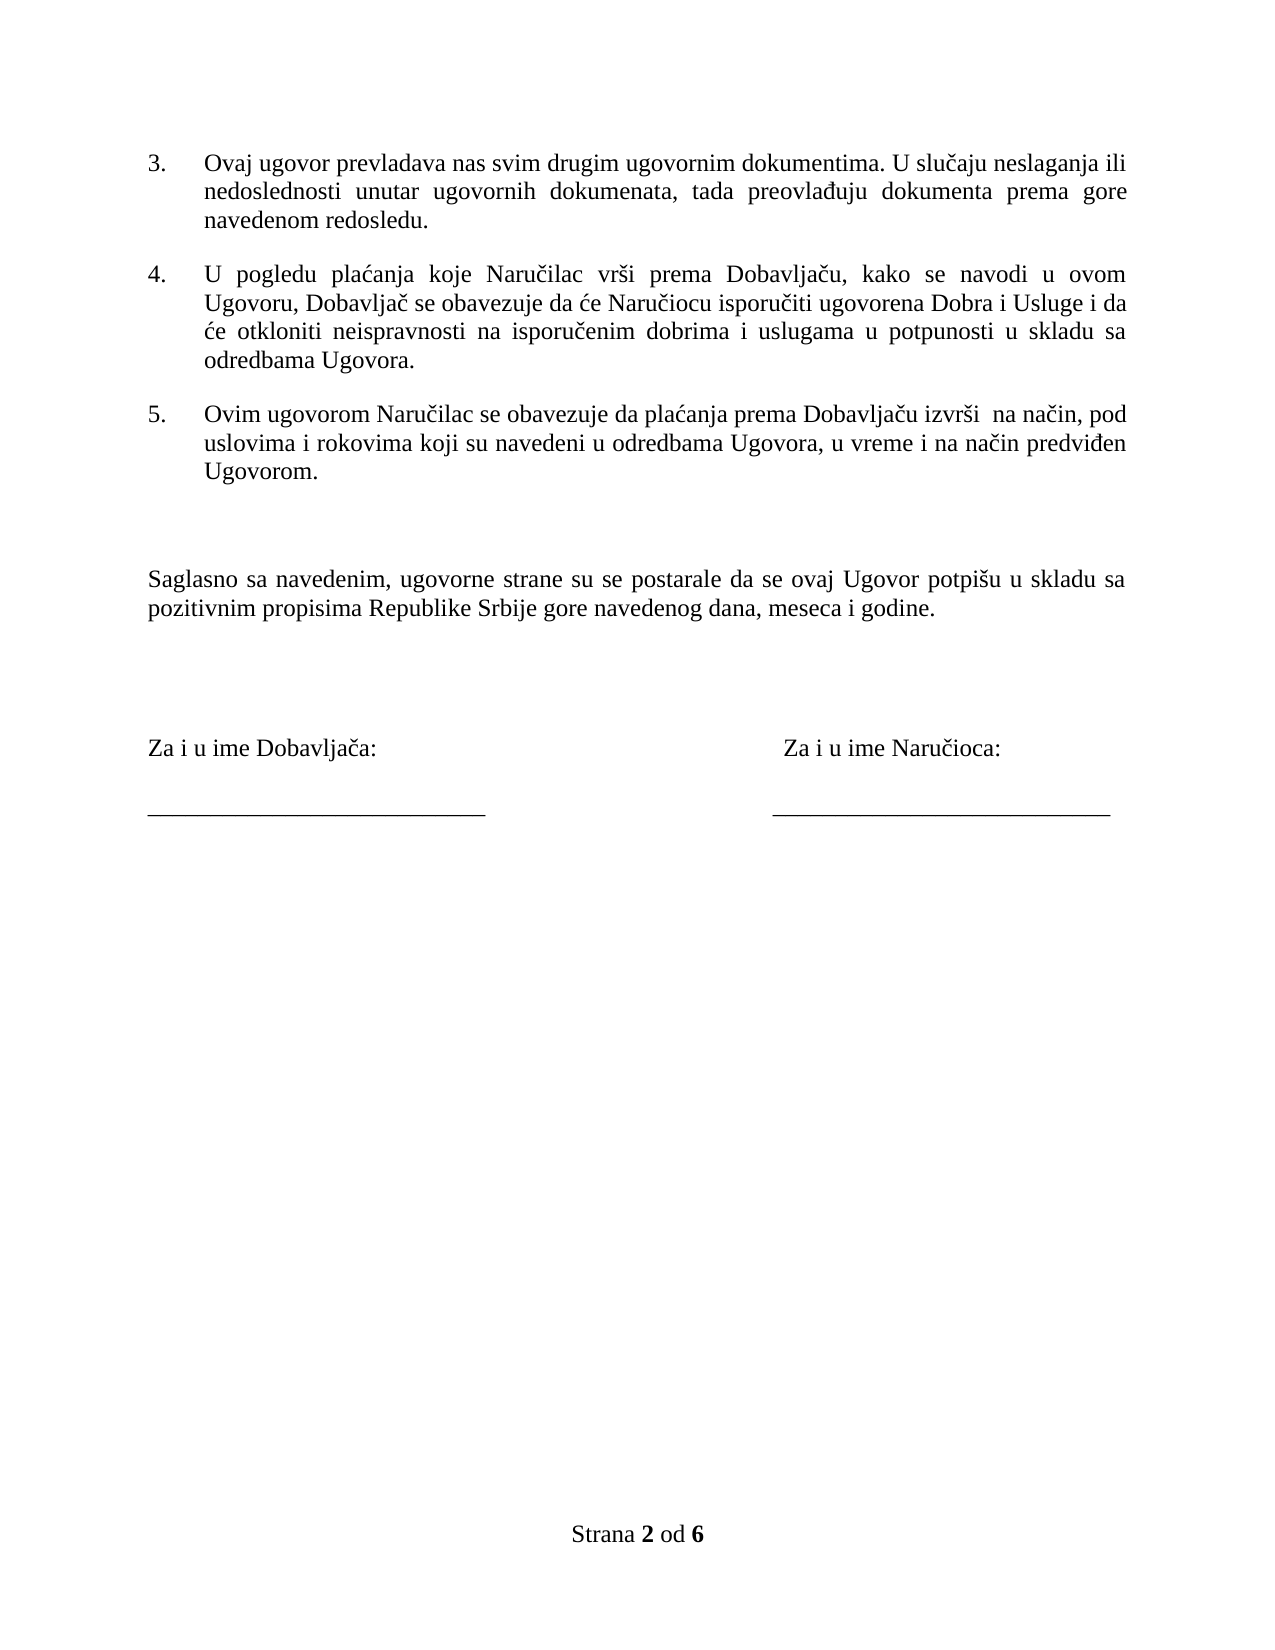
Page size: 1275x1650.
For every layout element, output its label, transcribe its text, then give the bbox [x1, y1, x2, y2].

text Saglasno sa navedenim, ugovorne strane su se postarale da se ovaj Ugovor potpišu u skladu sa pozitivnim propisima Republike Srbije gore navedenog dana, meseca i godine. [148, 564, 1127, 621]
text ___________________________ ___________________________ [148, 790, 1127, 819]
text 5. Ovim ugovorom Naručilac se obavezuje da plaćanja prema Dobavljaču izvrši na način, pod uslovima i rokovima koji su navedeni u odredbama Ugovora, u vreme i na način predviđen Ugovorom. [148, 399, 1127, 485]
text Zа i u ime Dobavljača: Za i u ime Naručioca: [148, 733, 1127, 761]
text 4. U pogledu plaćanja koje Naručilac vrši prema Dobavljaču, kako se navodi u ovom Ugovoru, Dobavljač se obavezuje da će Naručiocu isporučiti ugovorena Dobra i Usluge i da će otkloniti neispravnosti na isporučenim dobrima i uslugama u potpunosti u skladu sa odredbama Ugovora. [148, 259, 1127, 374]
text 3. Ovaj ugovor prevladava nas svim drugim ugovornim dokumentima. U slučaju neslaganja ili nedoslednosti unutar ugovornih dokumenata, tada preovlađuju dokumenta prema gore navedenom redosledu. [148, 148, 1127, 234]
